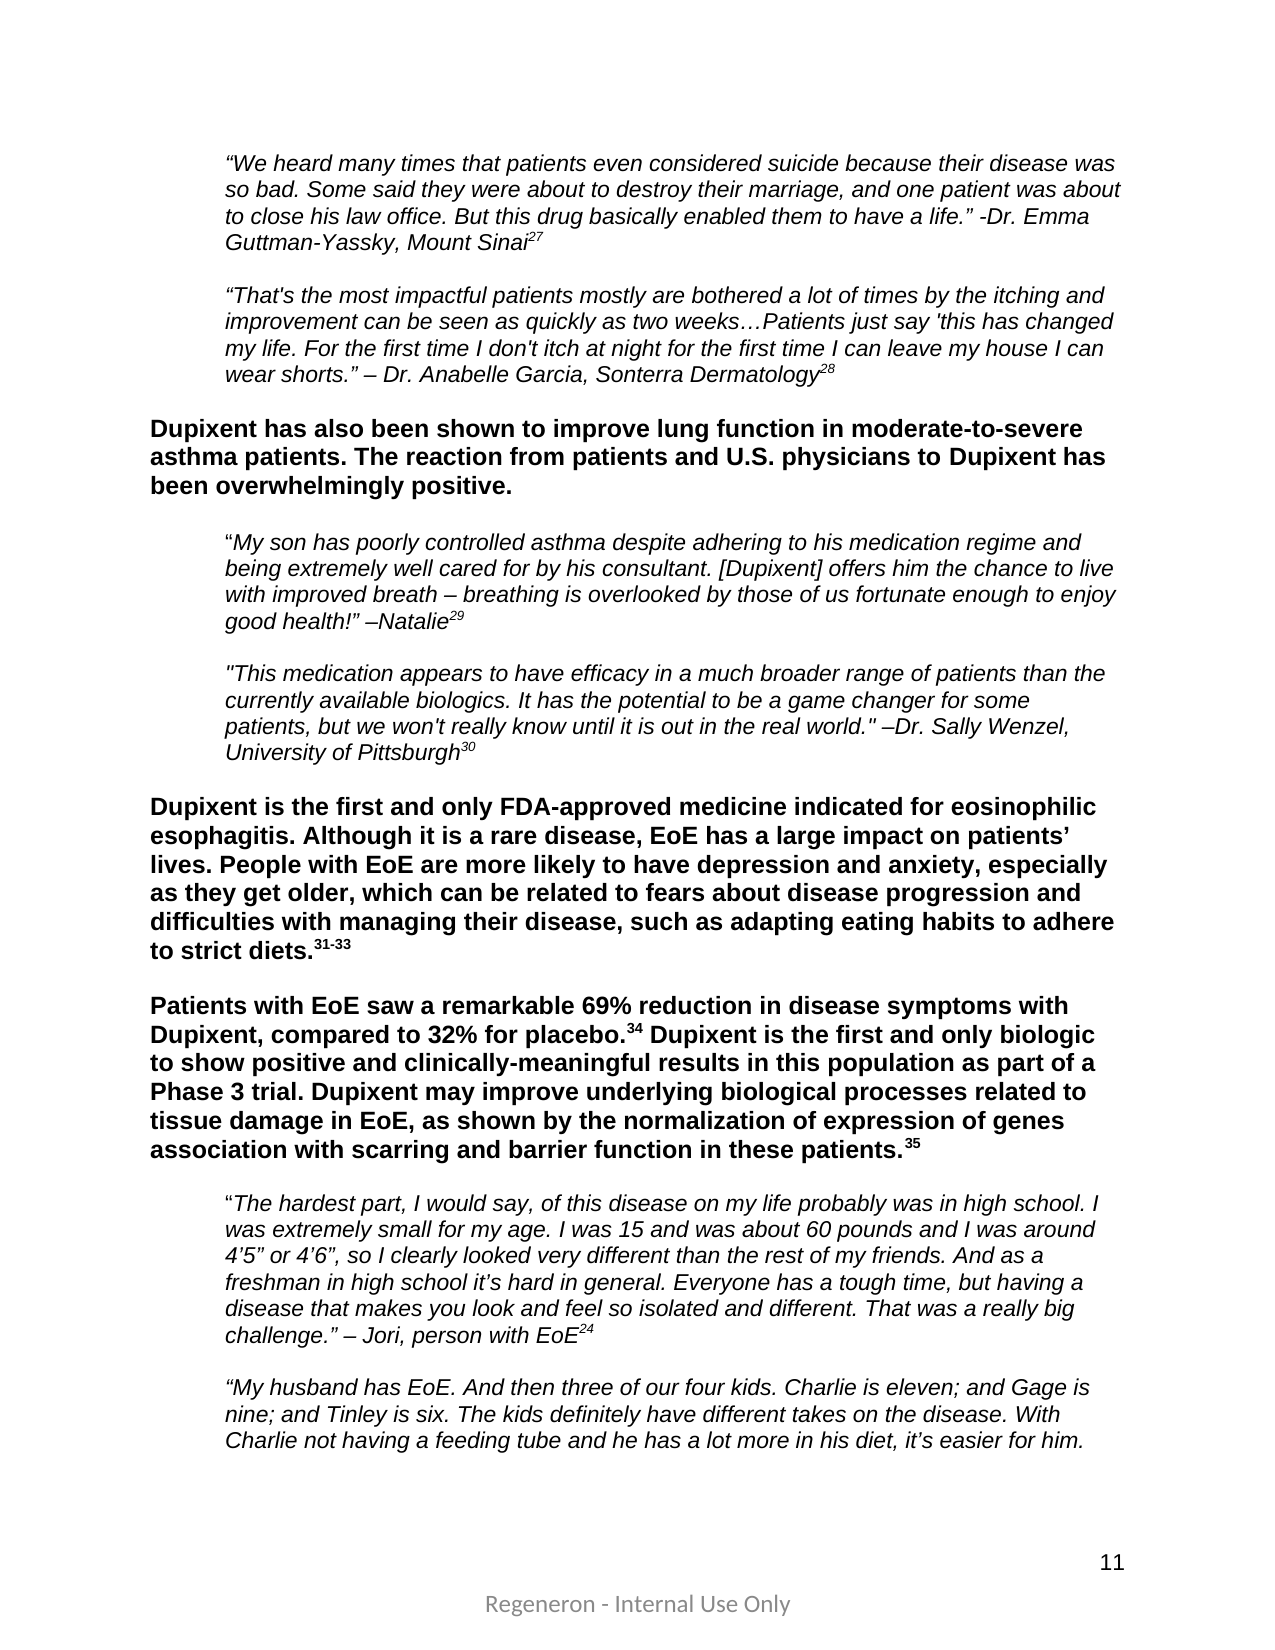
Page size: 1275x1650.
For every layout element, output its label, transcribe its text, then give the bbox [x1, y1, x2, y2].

text Dupixent has also been shown to improve lung function in moderate-to-severe asthma patients. The reaction from patients and U.S. physicians to Dupixent has been overwhelmingly positive. [150, 413, 1125, 500]
text “The hardest part, I would say, of this disease on my life probably was in high school. I was extremely small for my age. I was 15 and was about 60 pounds and I was around 4’5” or 4’6”, so I clearly looked very different than the rest of my friends. And as a freshman in high school it’s hard in general. Everyone has a tough time, but having a disease that makes you look and feel so isolated and different. That was a really big challenge.” – Jori, person with EoE24 [225, 1190, 1125, 1348]
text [225, 1374, 1125, 1453]
text Dupixent is the first and only FDA-approved medicine indicated for eosinophilic esophagitis. Although it is a rare disease, EoE has a large impact on patients’ lives. People with EoE are more likely to have depression and anxiety, especially as they get older, which can be related to fears about disease progression and difficulties with managing their disease, such as adapting eating habits to adhere to strict diets.31-33 [150, 792, 1125, 964]
text Patients with EoE saw a remarkable 69% reduction in disease symptoms with Dupixent, compared to 32% for placebo.34 Dupixent is the first and only biologic to show positive and clinically-meaningful results in this population as part of a Phase 3 trial. Dupixent may improve underlying biological processes related to tissue damage in EoE, as shown by the normalization of expression of genes association with scarring and barrier function in these patients.35 [150, 991, 1125, 1163]
text “We heard many times that patients even considered suicide because their disease was so bad. Some said they were about to destroy their marriage, and one patient was about to close his law office. But this drug basically enabled them to have a life.” -Dr. Emma Guttman-Yassky, Mount Sinai27 [225, 150, 1125, 255]
text "This medication appears to have efficacy in a much broader range of patients than the currently available biologics. It has the potential to be a game changer for some patients, but we won't really know until it is out in the real world." –Dr. Sally Wenzel, University of Pittsburgh30 [225, 660, 1125, 766]
text “My son has poorly controlled asthma despite adhering to his medication regime and being extremely well cared for by his consultant. [Dupixent] offers him the chance to live with improved breath – breathing is overlooked by those of us fortunate enough to enjoy good health!” –Natalie29 [225, 528, 1125, 634]
text “That's the most impactful patients mostly are bothered a lot of times by the itching and improvement can be seen as quickly as two weeks…Patients just say 'this has changed my life. For the first time I don't itch at night for the first time I can leave my house I can wear shorts.” – Dr. Anabelle Garcia, Sonterra Dermatology28 [225, 282, 1125, 387]
